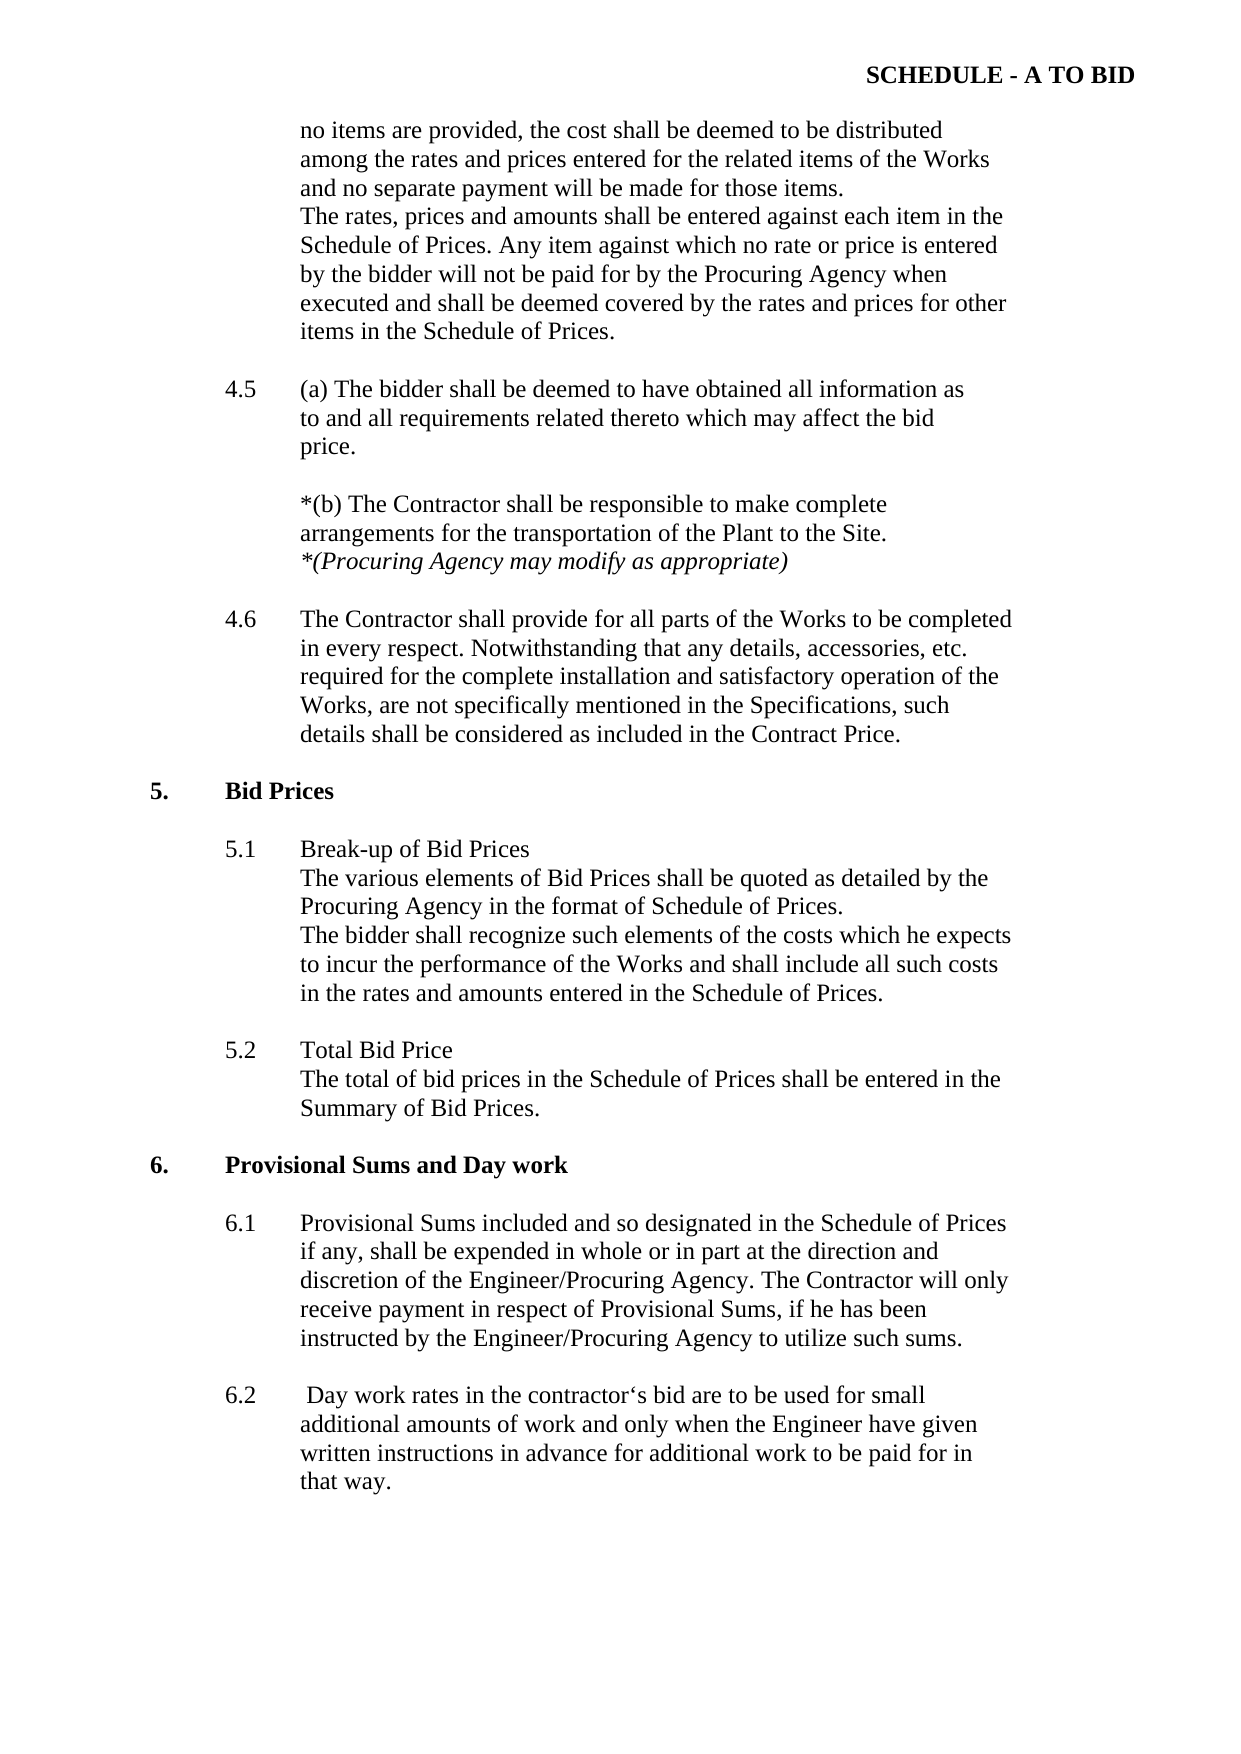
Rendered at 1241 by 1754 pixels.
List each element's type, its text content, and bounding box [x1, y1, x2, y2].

text written instructions in advance for additional work to be paid for in [300, 1438, 1135, 1466]
text SCHEDULE - A TO BID [150, 60, 1135, 89]
text *(b) The Contractor shall be responsible to make complete [225, 489, 1135, 518]
text discretion of the Engineer/Procuring Agency. The Contractor will only [300, 1265, 1135, 1294]
text details shall be considered as included in the Contract Price. [300, 719, 1135, 748]
text 4.5 (a) The bidder shall be deemed to have obtained all information as [150, 374, 1135, 403]
text price. [225, 431, 1135, 460]
text *(Procuring Agency may modify as appropriate) [225, 546, 1135, 575]
text 5.2 Total Bid Price [150, 1035, 1135, 1064]
text Schedule of Prices. Any item against which no rate or price is entered [300, 230, 1135, 259]
text 5. Bid Prices [150, 776, 1135, 805]
text 6.1 Provisional Sums included and so designated in the Schedule of Prices [150, 1208, 1135, 1236]
text The total of bid prices in the Schedule of Prices shall be entered in the [300, 1064, 1135, 1093]
text in every respect. Notwithstanding that any details, accessories, etc. [300, 633, 1135, 661]
text to and all requirements related thereto which may affect the bid [225, 403, 1135, 431]
text The various elements of Bid Prices shall be quoted as detailed by the [300, 863, 1135, 891]
text items in the Schedule of Prices. [300, 316, 1135, 345]
text 5.1 Break-up of Bid Prices [150, 834, 1135, 863]
text Procuring Agency in the format of Schedule of Prices. [300, 891, 1135, 920]
text if any, shall be expended in whole or in part at the direction and [300, 1236, 1135, 1265]
text and no separate payment will be made for those items. [300, 173, 1135, 201]
text instructed by the Engineer/Procuring Agency to utilize such sums. [300, 1323, 1135, 1351]
text Works, are not specifically mentioned in the Specifications, such [300, 690, 1135, 719]
text no items are provided, the cost shall be deemed to be distributed [300, 115, 1135, 144]
text among the rates and prices entered for the related items of the Works [300, 144, 1135, 173]
text that way. [300, 1466, 1135, 1495]
text 6.2 Day work rates in the contractor‘s bid are to be used for small [150, 1380, 1135, 1409]
text receive payment in respect of Provisional Sums, if he has been [300, 1294, 1135, 1323]
text arrangements for the transportation of the Plant to the Site. [225, 518, 1135, 546]
text in the rates and amounts entered in the Schedule of Prices. [300, 978, 1135, 1006]
text 6. Provisional Sums and Day work [150, 1150, 1135, 1179]
text by the bidder will not be paid for by the Procuring Agency when [300, 259, 1135, 288]
text Summary of Bid Prices. [300, 1093, 1135, 1121]
text required for the complete installation and satisfactory operation of the [300, 661, 1135, 690]
text to incur the performance of the Works and shall include all such costs [300, 949, 1135, 978]
text executed and shall be deemed covered by the rates and prices for other [300, 288, 1135, 316]
text 4.6 The Contractor shall provide for all parts of the Works to be completed [150, 604, 1135, 633]
text The rates, prices and amounts shall be entered against each item in the [300, 201, 1135, 230]
text additional amounts of work and only when the Engineer have given [300, 1409, 1135, 1438]
text The bidder shall recognize such elements of the costs which he expects [300, 920, 1135, 949]
